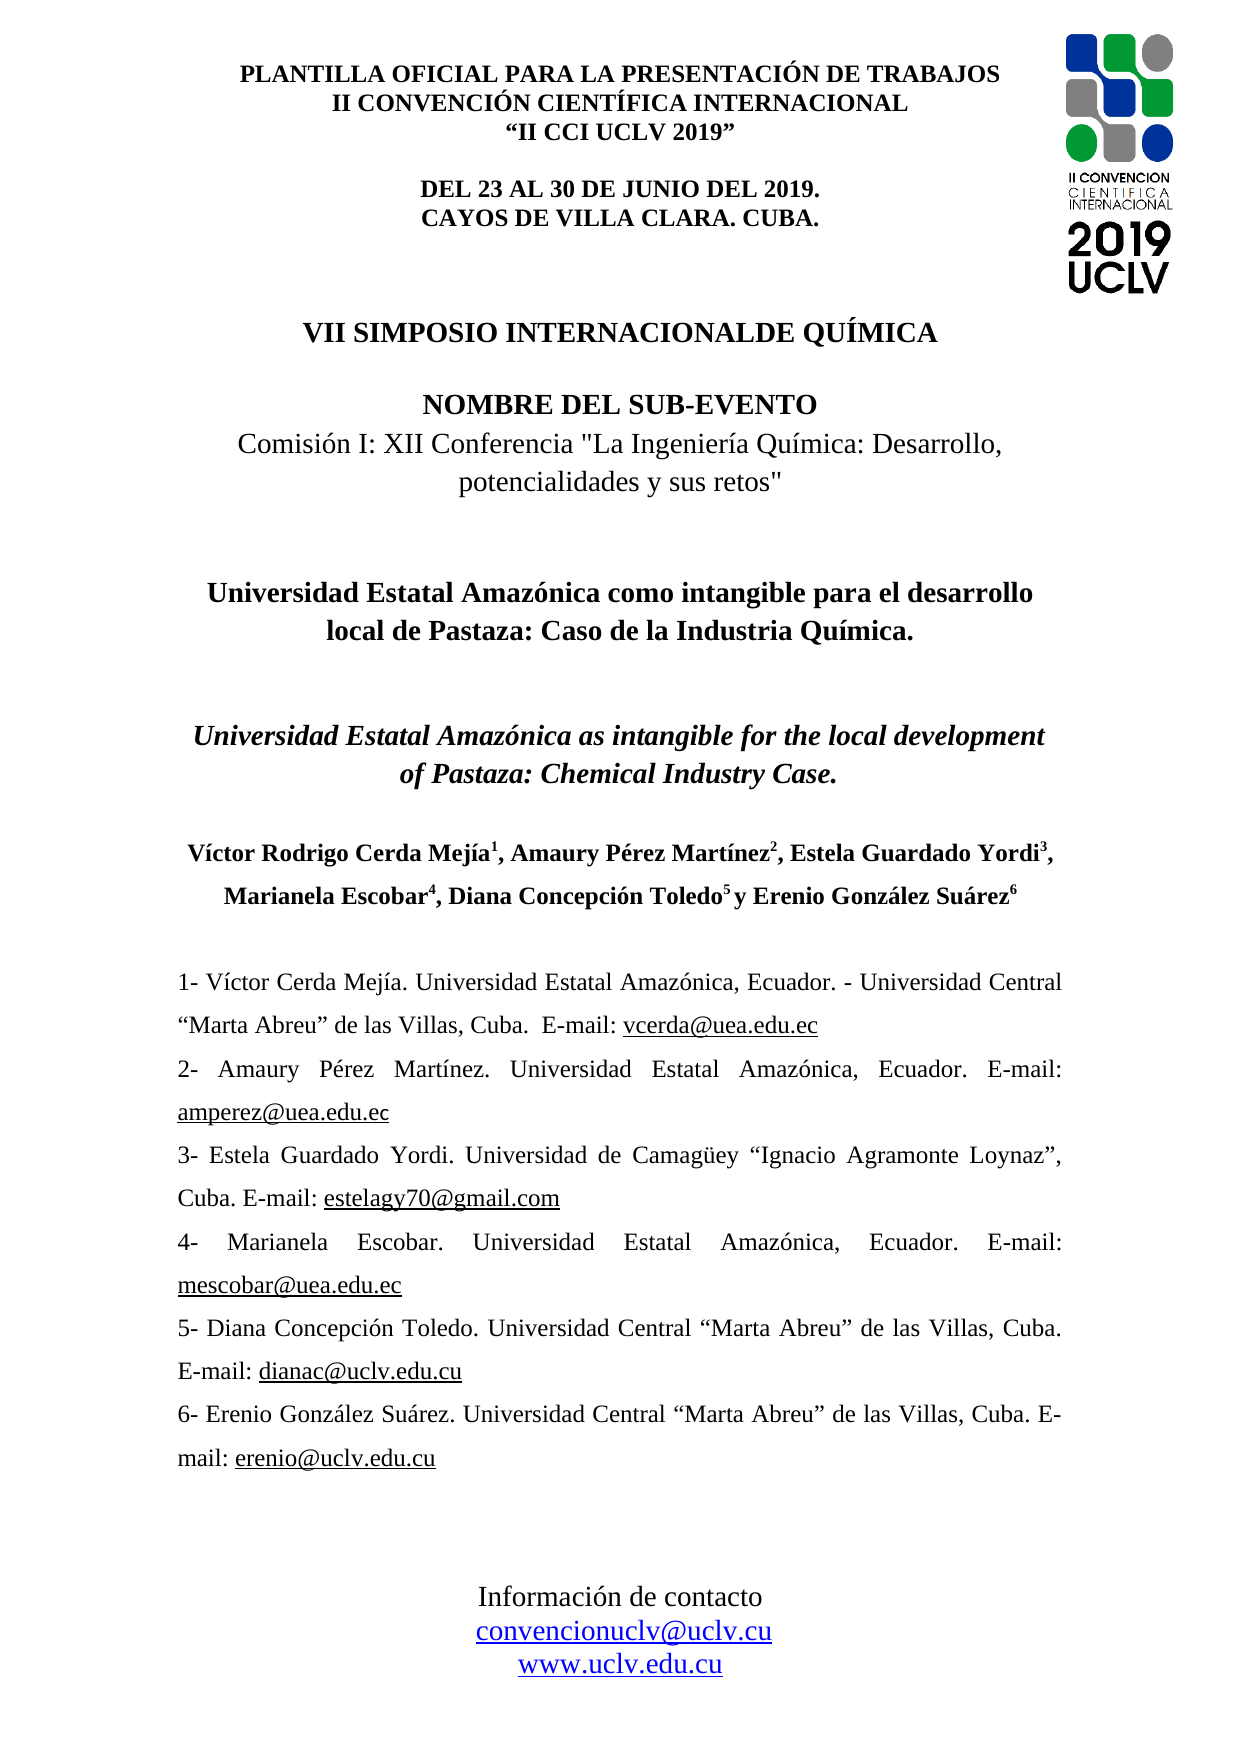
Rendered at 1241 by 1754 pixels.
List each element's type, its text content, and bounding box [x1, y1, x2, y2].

text Víctor Rodrigo Cerda Mejía1, Amaury Pérez Martínez2, Estela Guardado Yordi3, Marianela Escobar4, Diana Concepción Toledo5 y Erenio González Suárez6 [177, 838, 1063, 910]
text 3- Estela Guardado Yordi. Universidad de Camagüey “Ignacio Agramonte Loynaz”, Cuba. E-mail: estelagy70@gmail.com [177, 1140, 1063, 1212]
text 4- Marianela Escobar. Universidad Estatal Amazónica, Ecuador. E-mail: mescobar@uea.edu.ec [177, 1227, 1063, 1299]
text 6- Erenio González Suárez. Universidad Central “Marta Abreu” de las Villas, Cuba. E-mail: erenio@uclv.edu.cu [177, 1399, 1063, 1471]
text VII SIMPOSIO INTERNACIONALDE QUÍMICA [177, 315, 1063, 349]
text NOMBRE DEL SUB-EVENTO [177, 387, 1063, 421]
text 2- Amaury Pérez Martínez. Universidad Estatal Amazónica, Ecuador. E-mail: amperez@uea.edu.ec [177, 1054, 1063, 1126]
text 1- Víctor Cerda Mejía. Universidad Estatal Amazónica, Ecuador. - Universidad Central “Marta Abreu” de las Villas, Cuba. E-mail: vcerda@uea.edu.ec [177, 967, 1063, 1039]
picture [1061, 31, 1182, 303]
text Universidad Estatal Amazónica as intangible for the local development of Pastaza: Chemical Industry Case. [177, 718, 1063, 790]
text Comisión I: XII Conferencia "La Ingeniería Química: Desarrollo, potencialidades y sus retos" [177, 426, 1063, 498]
text 5- Diana Concepción Toledo. Universidad Central “Marta Abreu” de las Villas, Cuba. E-mail: dianac@uclv.edu.cu [177, 1313, 1063, 1385]
text Universidad Estatal Amazónica como intangible para el desarrollo local de Pastaza: Caso de la Industria Química. [177, 575, 1063, 647]
